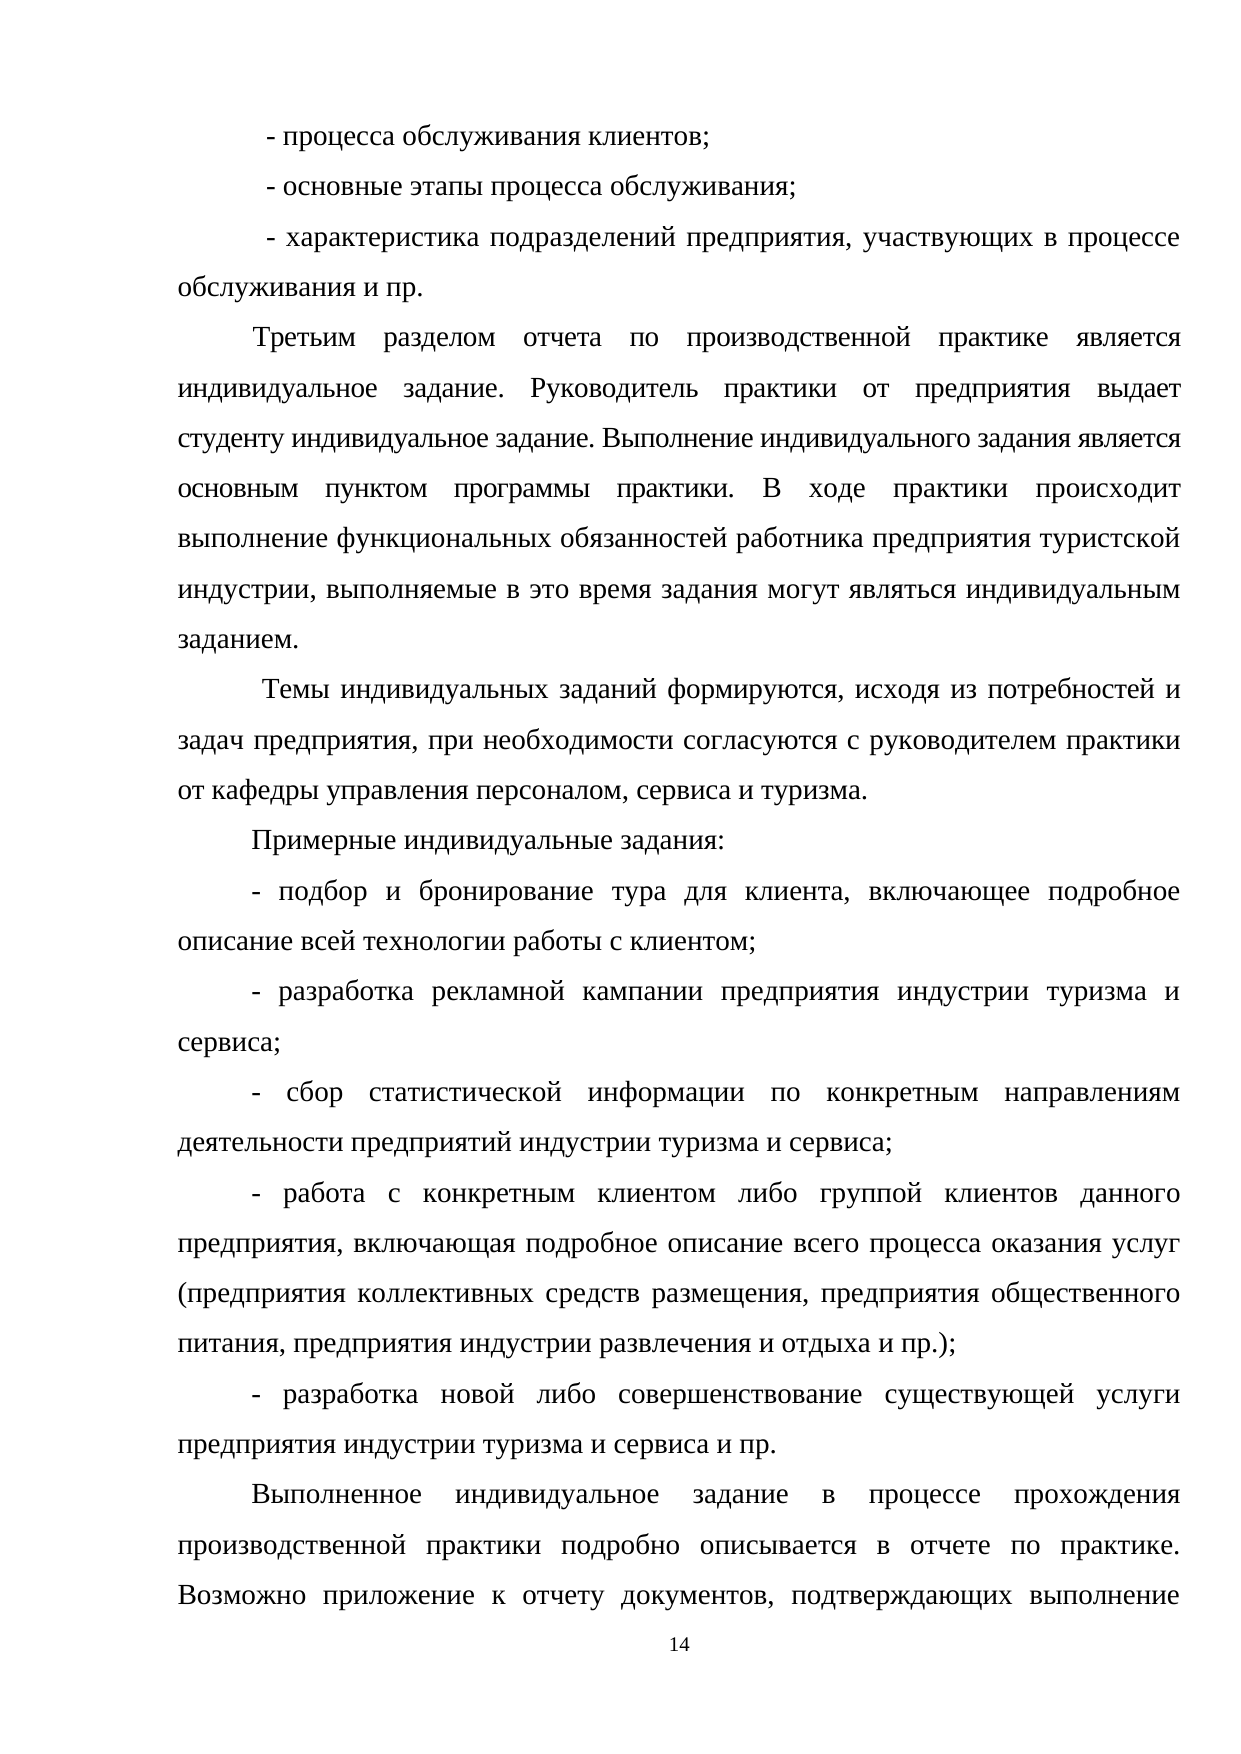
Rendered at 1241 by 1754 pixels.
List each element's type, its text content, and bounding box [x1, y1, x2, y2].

text - сбор статистической информации по конкретным направлениям деятельности предприятий индустрии туризма и сервиса; [177, 1074, 1181, 1158]
text Темы индивидуальных заданий формируются, исходя из потребностей и задач предприятия, при необходимости согласуются с руководителем практики от кафедры управления персоналом, сервиса и туризма. [177, 672, 1181, 806]
text - основные этапы процесса обслуживания; [177, 168, 1181, 202]
text - работа с конкретным клиентом либо группой клиентов данного предприятия, включающая подробное описание всего процесса оказания услуг (предприятия коллективных средств размещения, предприятия общественного питания, предприятия индустрии развлечения и отдыха и пр.); [177, 1175, 1181, 1359]
text - характеристика подразделений предприятия, участвующих в процессе обслуживания и пр. [177, 219, 1181, 303]
text - разработка новой либо совершенствование существующей услуги предприятия индустрии туризма и сервиса и пр. [177, 1376, 1181, 1460]
text - процесса обслуживания клиентов; [177, 118, 1181, 152]
text Третьим разделом отчета по производственной практике является индивидуальное задание. Руководитель практики от предприятия выдает студенту индивидуальное задание. Выполнение индивидуального задания является основным пунктом программы практики. В ходе практики происходит выполнение функциональных обязанностей работника предприятия туристской индустрии, выполняемые в это время задания могут являться индивидуальным заданием. [177, 319, 1181, 655]
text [177, 1477, 1181, 1611]
text - подбор и бронирование тура для клиента, включающее подробное описание всей технологии работы с клиентом; [177, 873, 1181, 957]
text Примерные индивидуальные задания: [177, 822, 1181, 856]
text - разработка рекламной кампании предприятия индустрии туризма и сервиса; [177, 973, 1181, 1057]
